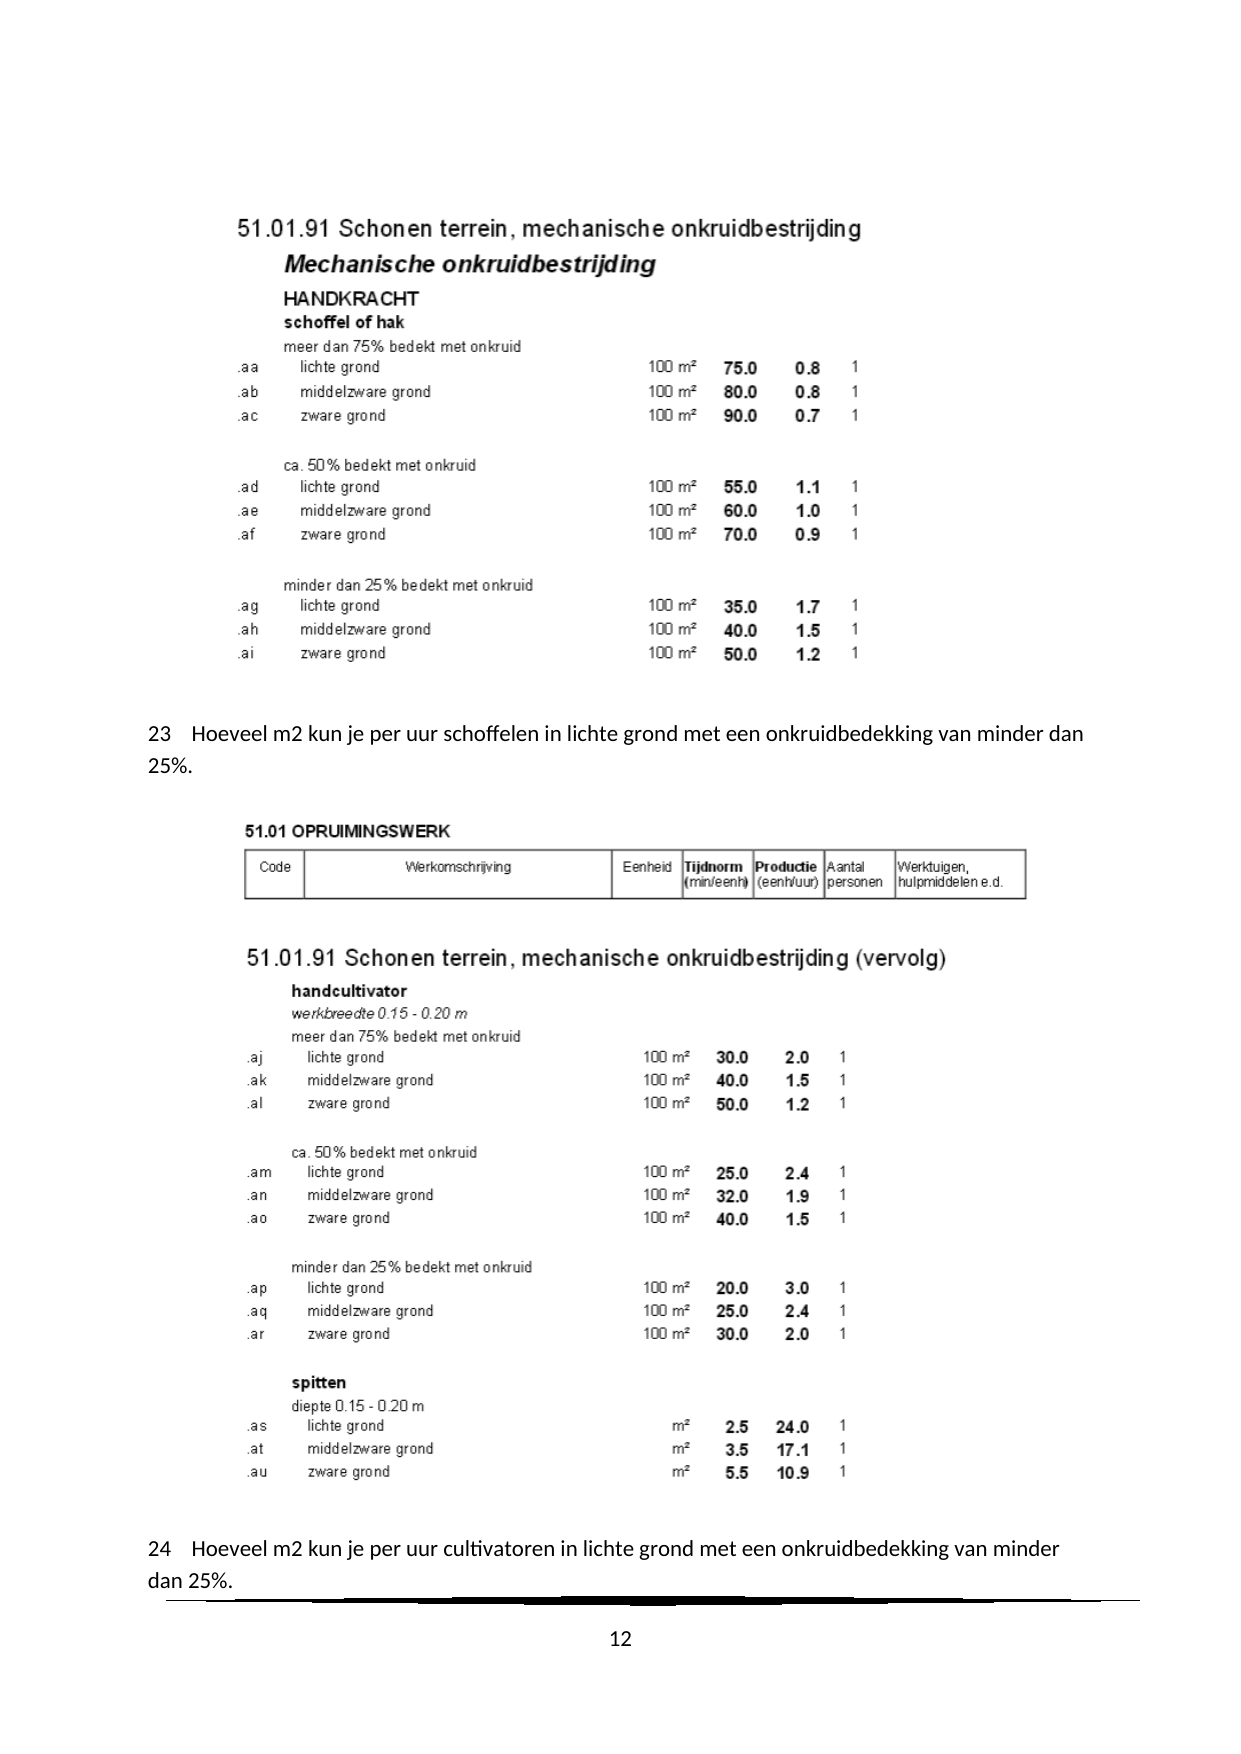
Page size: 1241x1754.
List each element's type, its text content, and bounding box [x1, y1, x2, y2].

text 24 Hoeveel m2 kun je per uur cultivatoren in lichte grond met een onkruidbedekking van minder dan 25%. [148, 1534, 1093, 1594]
picture [147, 200, 1093, 694]
picture [147, 803, 1093, 1510]
text 23 Hoeveel m2 kun je per uur schoffelen in lichte grond met een onkruidbedekking van minder dan 25%. [148, 719, 1093, 779]
